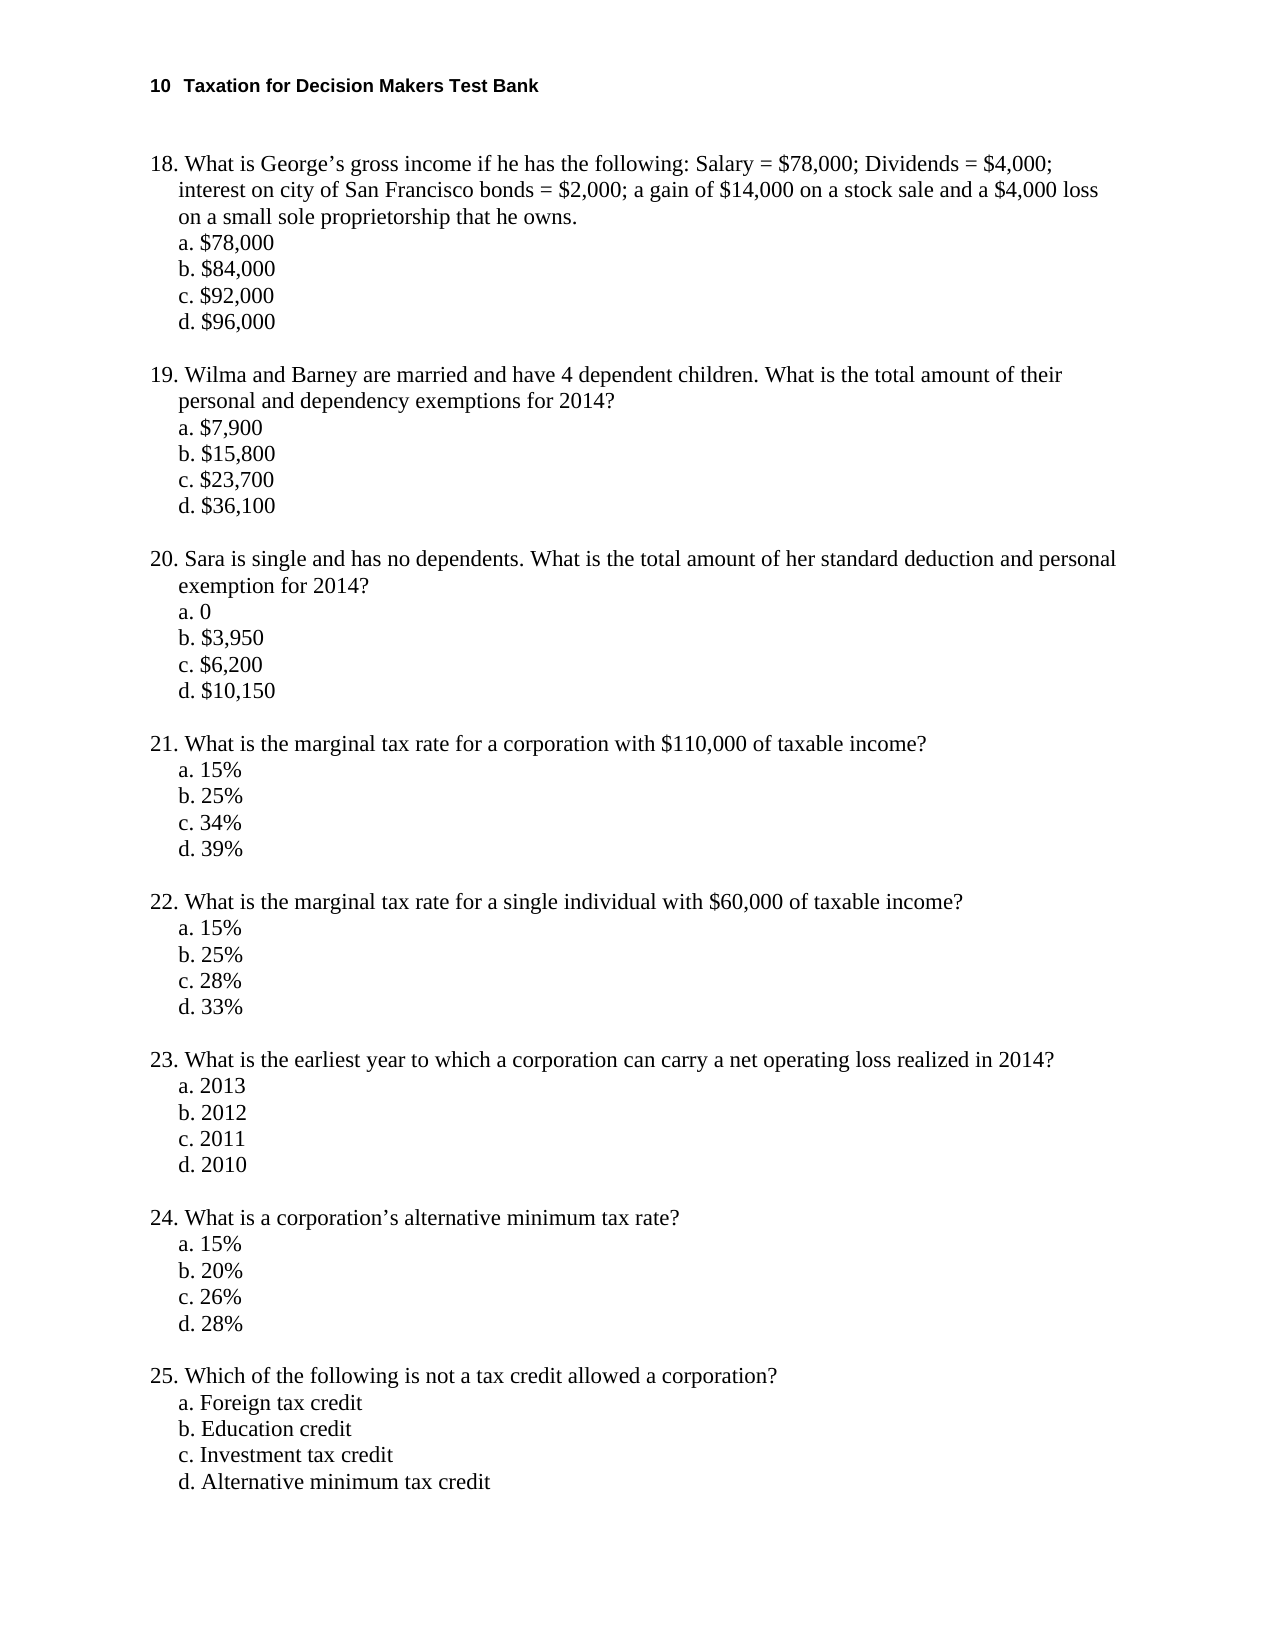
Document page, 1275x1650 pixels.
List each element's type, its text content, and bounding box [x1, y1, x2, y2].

text b. $84,000 [178, 255, 1125, 282]
text c. $6,200 [178, 651, 1125, 677]
text b. Education credit [150, 1415, 1125, 1441]
text d. $10,150 [178, 677, 1125, 703]
text 19. Wilma and Barney are married and have 4 dependent children. What is the total amount of their personal and dependency exemptions for 2014? [150, 361, 1125, 413]
text 20. Sara is single and has no dependents. What is the total amount of her standard deduction and personal exemption for 2014? [150, 545, 1125, 598]
text a. 15% [150, 756, 1125, 782]
text c. 2011 [178, 1125, 1125, 1151]
text 22. What is the marginal tax rate for a single individual with $60,000 of taxable income? [150, 888, 1125, 914]
text b. $15,800 [178, 440, 1125, 466]
text a. 15% [150, 914, 1125, 941]
text 24. What is a corporation’s alternative minimum tax rate? [150, 1204, 1125, 1231]
text c. $92,000 [178, 282, 1125, 308]
text a. 15% [150, 1231, 1125, 1257]
text d. $36,100 [178, 493, 1125, 519]
text c. $23,700 [178, 466, 1125, 493]
text b. 25% [150, 782, 1125, 809]
text 25. Which of the following is not a tax credit allowed a corporation? [150, 1362, 1125, 1389]
text a. Foreign tax credit [150, 1389, 1125, 1415]
text 18. What is George’s gross income if he has the following: Salary = $78,000; Dividends = $4,000; interest on city of bonds = $2,000; a gain of $14,000 on a stock sale and a $4,000 loss on a small sole proprietorship that he owns. [150, 150, 1125, 229]
text b. 25% [178, 941, 1125, 967]
text b. 2012 [178, 1099, 1125, 1125]
text d. Alternative minimum tax credit [178, 1468, 1125, 1494]
text a. 2013 [150, 1072, 1125, 1099]
text c. Investment tax credit [150, 1441, 1125, 1468]
text d. 39% [178, 835, 1125, 862]
text a. $78,000 [150, 229, 1125, 255]
text 23. What is the earliest year to which a corporation can carry a net operating loss realized in 2014? [150, 1046, 1125, 1072]
text d. 2010 [178, 1151, 1125, 1178]
text c. 26% [178, 1283, 1125, 1309]
text d. 28% [178, 1309, 1125, 1336]
text a. 0 [150, 598, 1125, 624]
text d. $96,000 [178, 308, 1125, 334]
text b. $3,950 [178, 624, 1125, 651]
text c. 28% [178, 967, 1125, 993]
text 21. What is the marginal tax rate for a corporation with $110,000 of taxable income? [150, 730, 1125, 756]
text a. $7,900 [150, 413, 1125, 440]
text d. 33% [178, 993, 1125, 1020]
text c. 34% [178, 809, 1125, 835]
text b. 20% [178, 1257, 1125, 1283]
